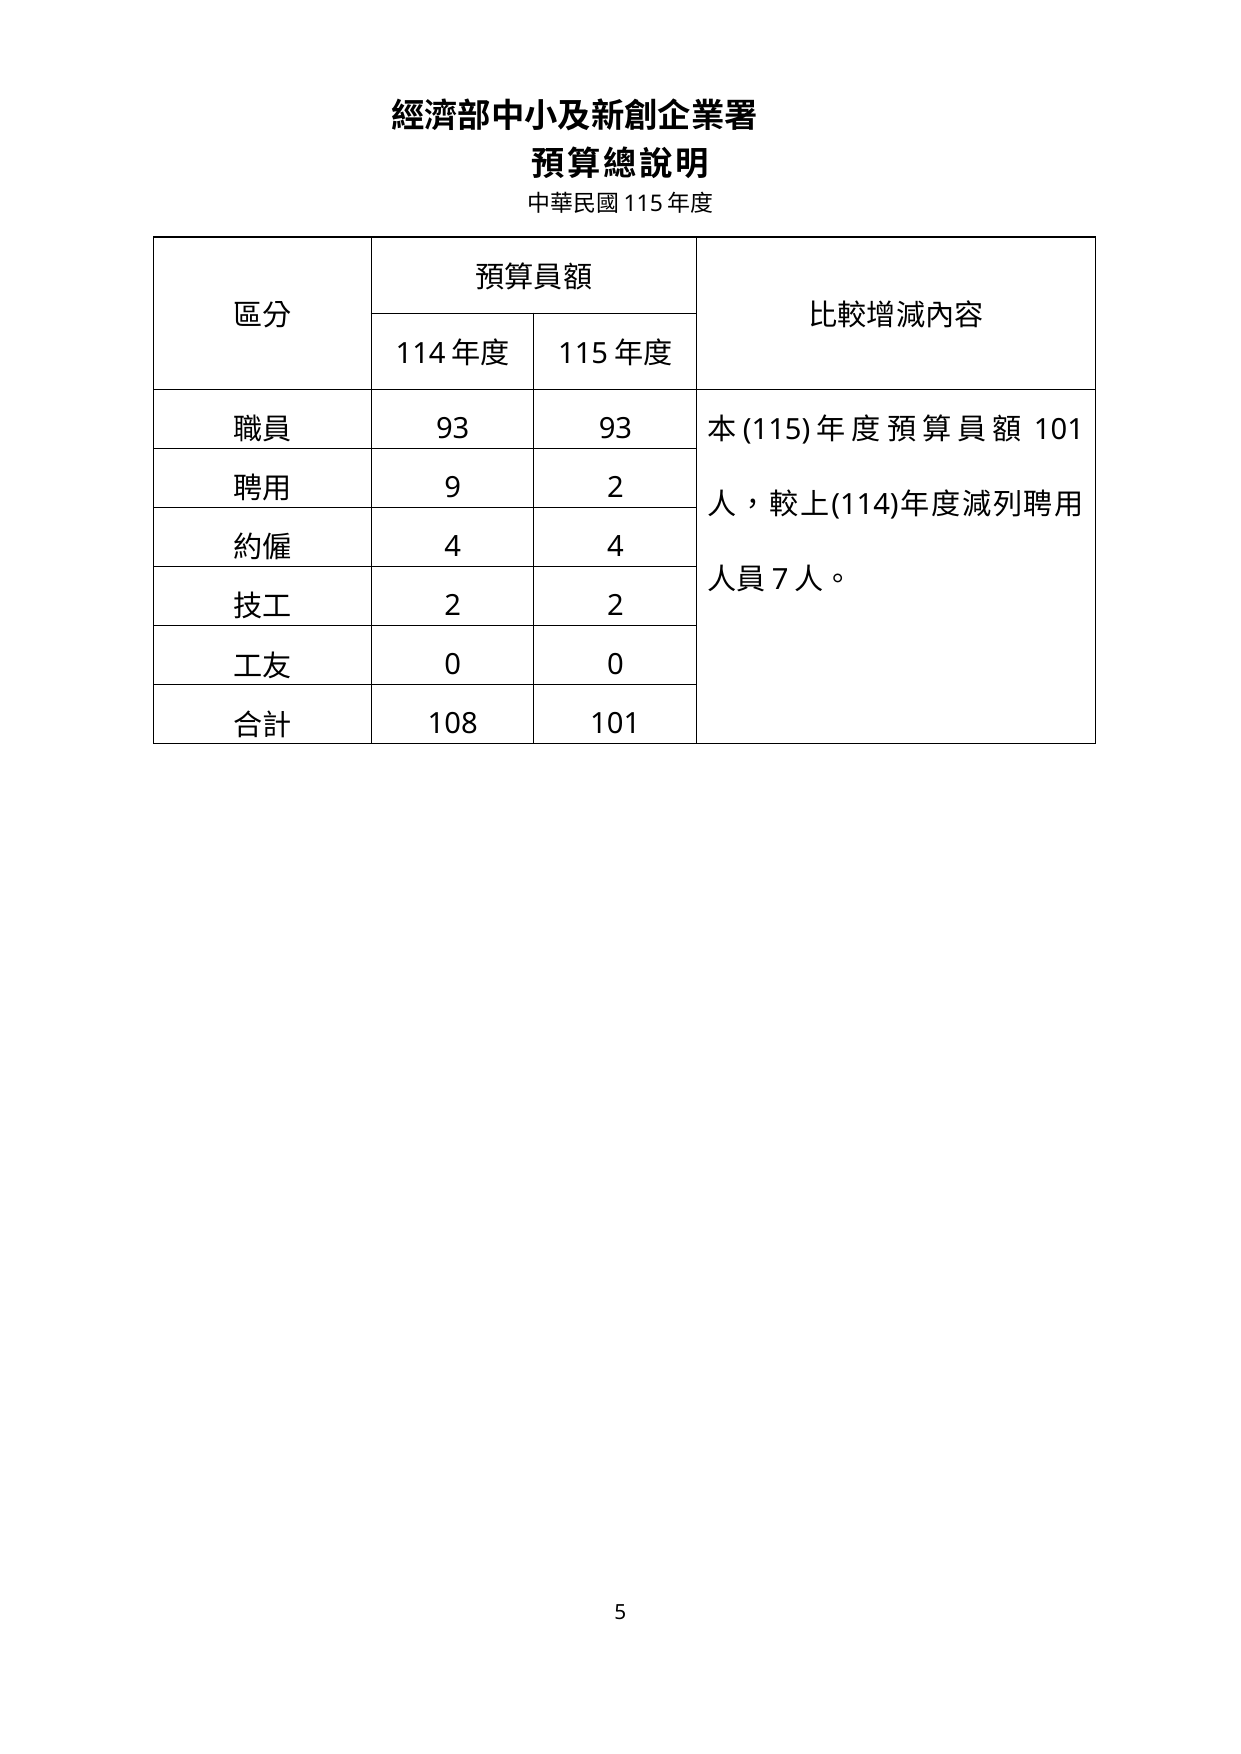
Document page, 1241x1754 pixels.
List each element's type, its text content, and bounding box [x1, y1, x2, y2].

table_cell 技工 [154, 567, 371, 625]
table_cell 職員 [154, 390, 371, 447]
table_cell 4 [534, 508, 696, 566]
table_cell 93 [534, 390, 696, 447]
table_cell 合計 [154, 685, 371, 743]
table_cell 93 [372, 390, 533, 447]
table_header 比較增減內容 [697, 238, 1095, 388]
table_cell 2 [372, 567, 533, 625]
table_cell 101 [534, 685, 696, 743]
table_cell 108 [372, 685, 533, 743]
table_header 區分 [154, 238, 371, 388]
table_cell 本(115)年度預算員額101人，較上(114)年度減列聘用人員7人。 [697, 390, 1095, 743]
table_cell 0 [372, 626, 533, 684]
table_cell 聘用 [154, 449, 371, 507]
table_cell 4 [372, 508, 533, 566]
table_cell 工友 [154, 626, 371, 684]
table_cell 2 [534, 567, 696, 625]
table_cell 0 [534, 626, 696, 684]
table_cell 115年度 [534, 314, 696, 388]
table_cell 2 [534, 449, 696, 507]
table_cell 約僱 [154, 508, 371, 566]
table_cell 9 [372, 449, 533, 507]
table_header 預算員額 [372, 238, 696, 312]
table_cell 114年度 [372, 314, 533, 388]
